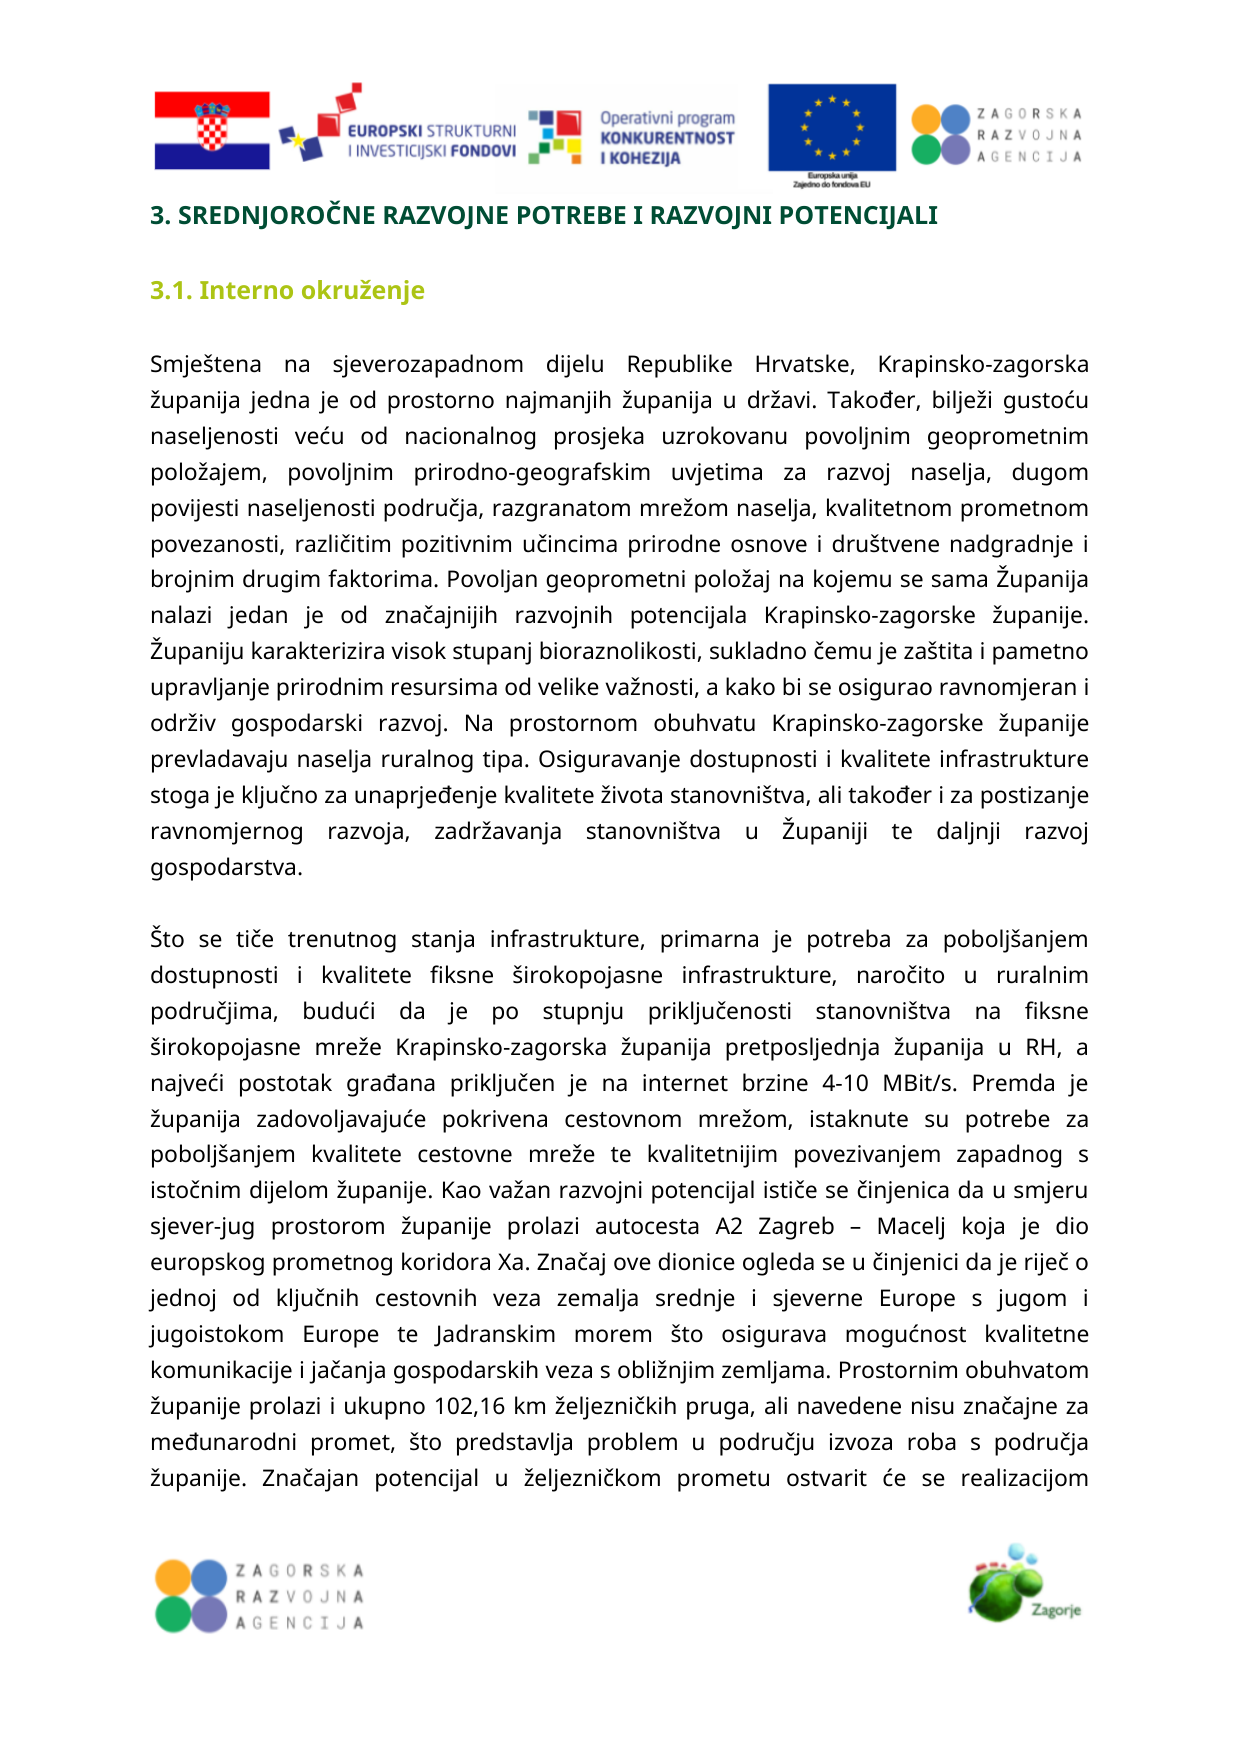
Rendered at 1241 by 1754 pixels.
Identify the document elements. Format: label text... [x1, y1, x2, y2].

subtitle 3.1. Interno okruženje [150, 273, 1090, 307]
text Smještena na sjeverozapadnom dijelu Republike Hrvatske, Krapinsko-zagorska županija jedna je od prostorno najmanjih županija u državi. Također, bilježi gustoću naseljenosti veću od nacionalnog prosjeka uzrokovanu povoljnim geoprometnim položajem, povoljnim prirodno-geografskim uvjetima za razvoj naselja, dugom povijesti naseljenosti područja, razgranatom mrežom naselja, kvalitetnom prometnom povezanosti, različitim pozitivnim učincima prirodne osnove i društvene nadgradnje i brojnim drugim faktorima. Povoljan geoprometni položaj na kojemu se sama Županija nalazi jedan je od značajnijih razvojnih potencijala Krapinsko-zagorske županije. Županiju karakterizira visok stupanj bioraznolikosti, sukladno čemu je zaštita i pametno upravljanje prirodnim resursima od velike važnosti, a kako bi se osigurao ravnomjeran i održiv gospodarski razvoj. Na prostornom obuhvatu Krapinsko-zagorske županije prevladavaju naselja ruralnog tipa. Osiguravanje dostupnosti i kvalitete infrastrukture stoga je ključno za unaprjeđenje kvalitete života stanovništva, ali također i za postizanje ravnomjernog razvoja, zadržavanja stanovništva u Županiji te daljnji razvoj gospodarstva. [150, 348, 1090, 882]
picture [150, 75, 1091, 194]
subtitle 3. SREDNJOROČNE RAZVOJNE POTREBE I RAZVOJNI POTENCIJALI [150, 198, 1090, 232]
picture [150, 1526, 1091, 1640]
